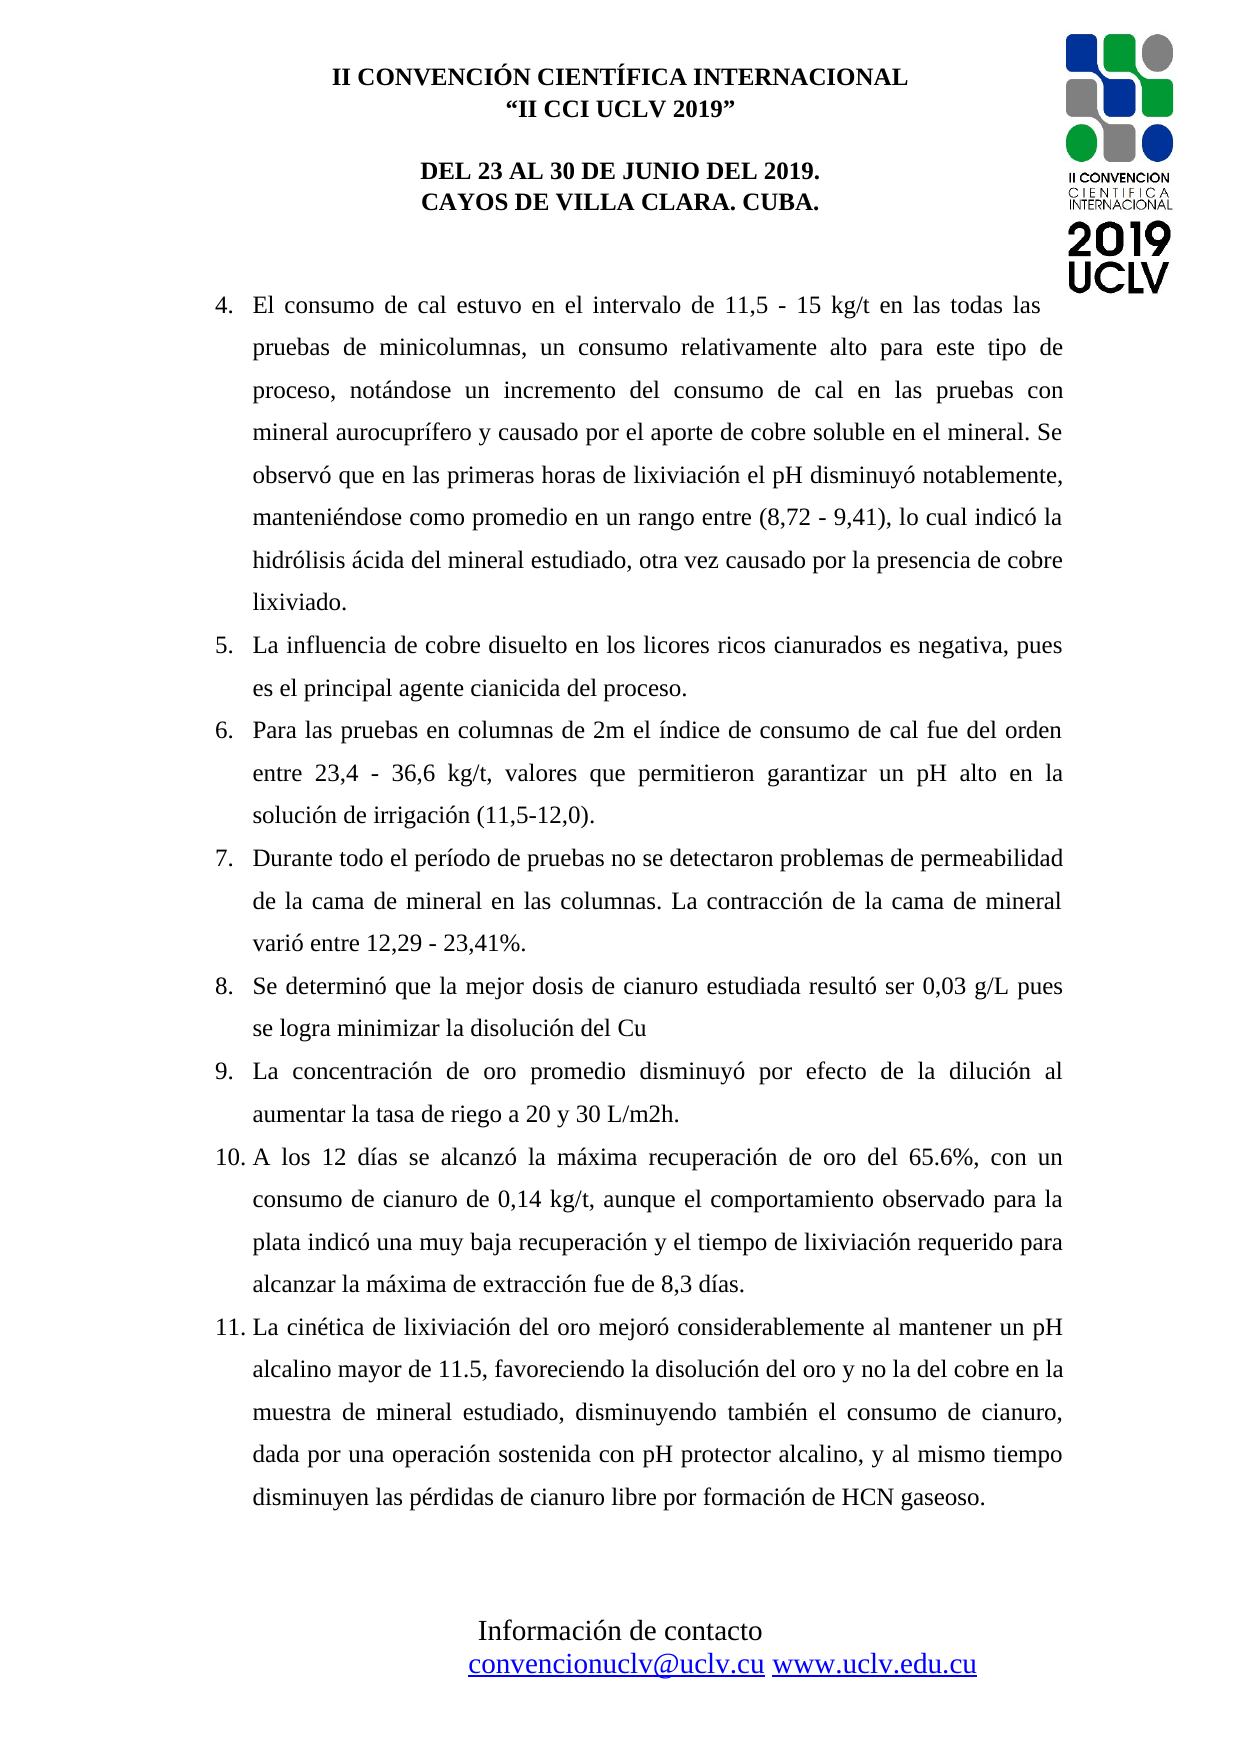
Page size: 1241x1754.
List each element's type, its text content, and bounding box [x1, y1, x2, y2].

list El consumo de cal estuvo en el intervalo de 11,5 - 15 kg/t en las todas las pruebas de minicolumnas, un consumo relativamente alto para este tipo de proceso, notándose un incremento del consumo de cal en las pruebas con mineral aurocuprífero y causado por el aporte de cobre soluble en el mineral. Se observó que en las primeras horas de lixiviación el pH disminuyó notablemente, manteniéndose como promedio en un rango entre (8,72 - 9,41), lo cual indicó la hidrólisis ácida del mineral estudiado, otra vez causado por la presencia de cobre lixiviado. [215, 290, 1064, 616]
picture [1060, 31, 1182, 303]
list A los 12 días se alcanzó la máxima recuperación de oro del 65.6%, con un consumo de cianuro de 0,14 kg/t, aunque el comportamiento observado para la plata indicó una muy baja recuperación y el tiempo de lixiviación requerido para alcanzar la máxima de extracción fue de 8,3 días. [215, 1142, 1064, 1298]
list La influencia de cobre disuelto en los licores ricos cianurados es negativa, pues es el principal agente cianicida del proceso. [215, 630, 1064, 701]
list Se determinó que la mejor dosis de cianuro estudiada resultó ser 0,03 g/L pues se logra minimizar la disolución del Cu [215, 971, 1064, 1042]
list Durante todo el período de pruebas no se detectaron problemas de permeabilidad de la cama de mineral en las columnas. La contracción de la cama de mineral varió entre 12,29 - 23,41%. [215, 843, 1064, 957]
list La concentración de oro promedio disminuyó por efecto de la dilución al aumentar la tasa de riego a 20 y 30 L/m2h. [215, 1056, 1064, 1128]
list Para las pruebas en columnas de 2m el índice de consumo de cal fue del orden entre 23,4 - 36,6 kg/t, valores que permitieron garantizar un pH alto en la solución de irrigación (11,5-12,0). [215, 715, 1064, 829]
list La cinética de lixiviación del oro mejoró considerablemente al mantener un pH alcalino mayor de 11.5, favoreciendo la disolución del oro y no la del cobre en la muestra de mineral estudiado, disminuyendo también el consumo de cianuro, dada por una operación sostenida con pH protector alcalino, y al mismo tiempo disminuyen las pérdidas de cianuro libre por formación de HCN gaseoso. [215, 1312, 1064, 1511]
